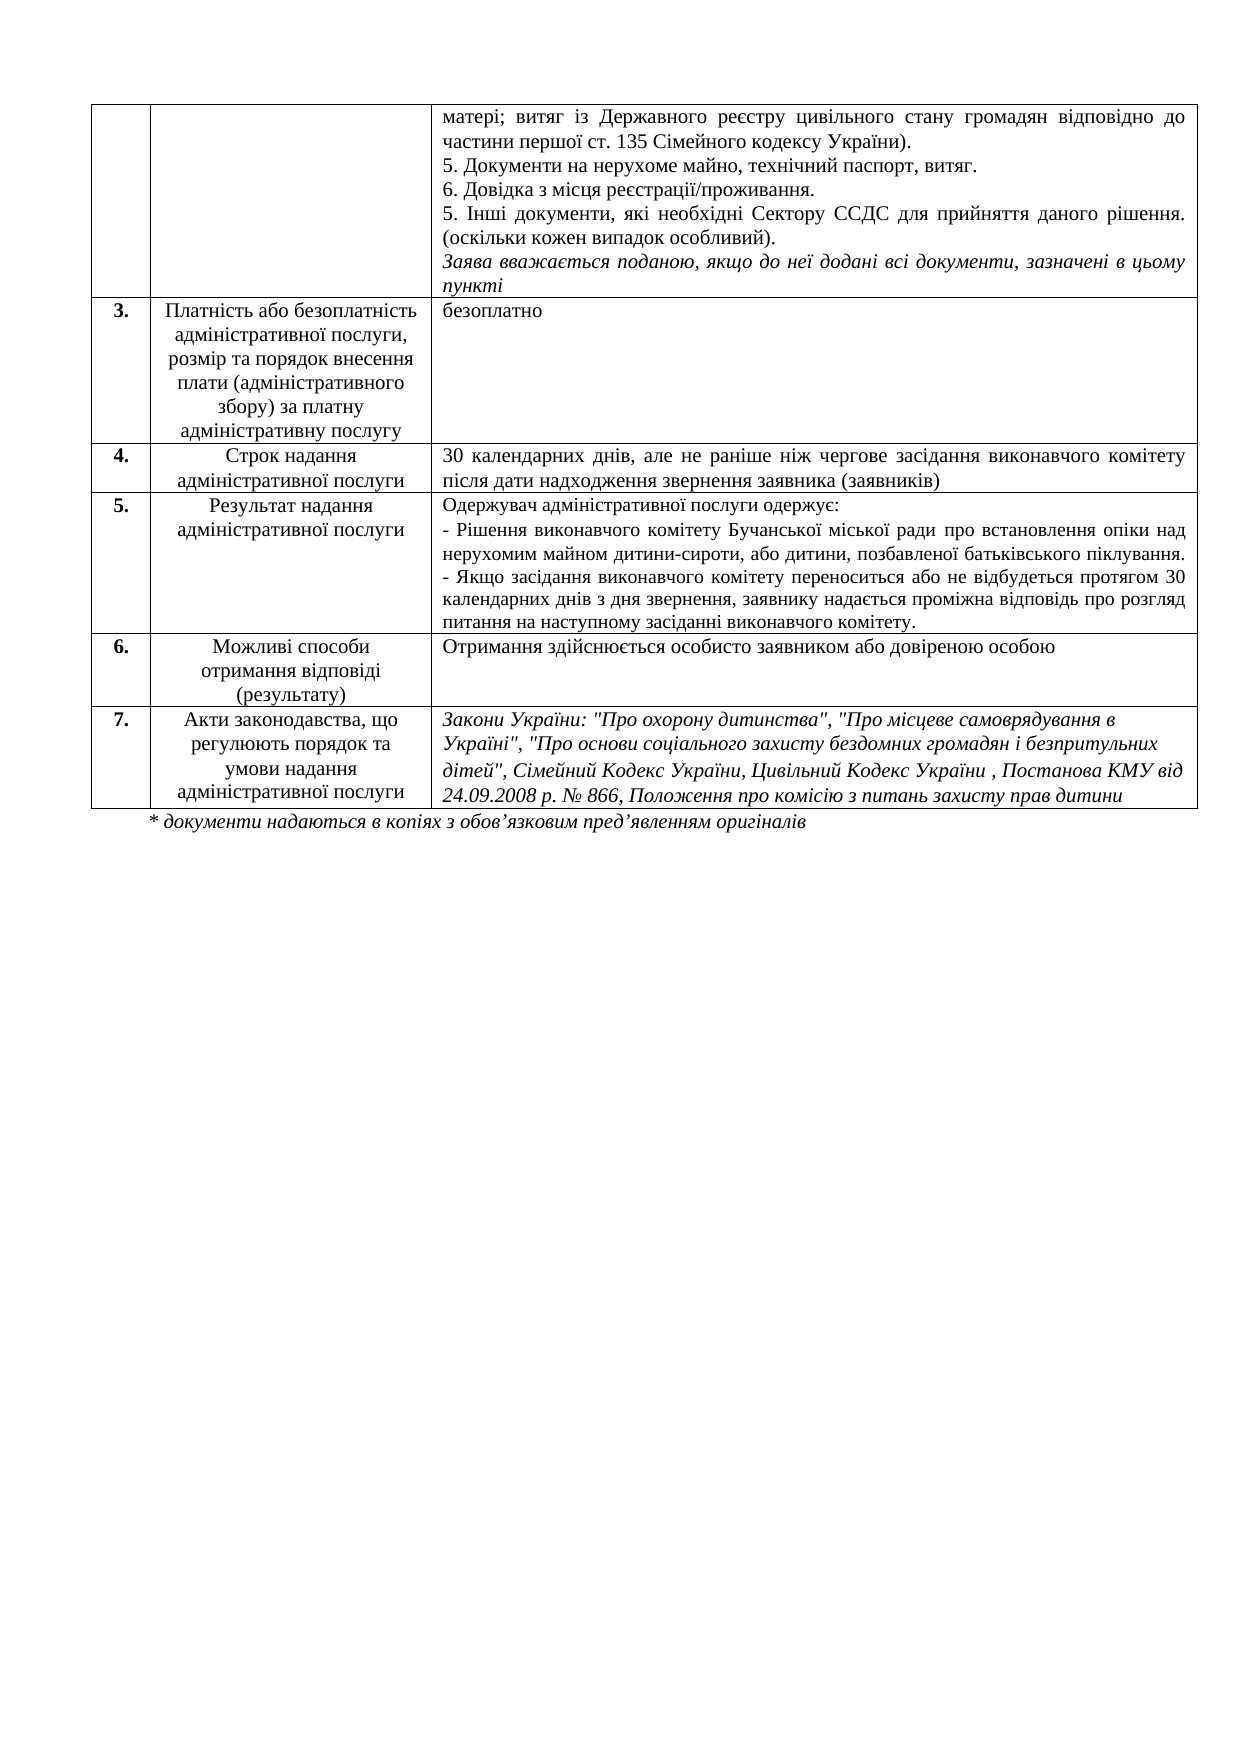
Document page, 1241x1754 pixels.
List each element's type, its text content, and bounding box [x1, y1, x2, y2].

text * документи надаються в копіях з обов’язковим пред’явленням оригіналів [148, 809, 1152, 833]
table_cell Закони України: "Про охорону дитинства", "Про місцеве самоврядування в Україні", "Про основи соціального захисту бездомних громадян і безпритульних дітей", Сімейний Кодекс України, Цивільний Кодекс України , Постанова КМУ від 24.09.2008 р. № 866, Положення про комісію з питань захисту прав дитини [432, 707, 1197, 807]
table_cell безоплатно [432, 298, 1197, 442]
table_cell 2. [92, 105, 150, 297]
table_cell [151, 105, 431, 297]
table_cell Строк надання адміністративної послуги [151, 444, 431, 492]
table_cell 5. [92, 493, 150, 633]
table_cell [432, 105, 1197, 297]
table_cell Одержувач адміністративної послуги одержує: - Рішення виконавчого комітету Бучанської міської ради про встановлення опіки над нерухомим майном дитини-сироти, або дитини, позбавленої батьківського піклування. - Якщо засідання виконавчого комітету переноситься або не відбудеться протягом 30 календарних днів з дня звернення, заявнику надається проміжна відповідь про розгляд питання на наступному засіданні виконавчого комітету. [432, 493, 1197, 633]
table_cell Платність або безоплатність адміністративної послуги, розмір та порядок внесення плати (адміністративного збору) за платну адміністративну послугу [151, 298, 218, 442]
table_cell Платність або безоплатність адміністративної послуги, розмір та порядок внесення плати (адміністративного збору) за платну адміністративну послугу [364, 298, 431, 442]
table_cell 3. [92, 298, 150, 442]
table_cell Можливі способи отримання відповіді (результату) [346, 634, 431, 706]
table_cell Можливі способи отримання відповіді (результату) [151, 634, 236, 706]
table_cell 4. [92, 444, 150, 492]
table_cell 6. [92, 634, 150, 706]
table_cell 30 календарних днів, але не раніше ніж чергове засідання виконавчого комітету після дати надходження звернення заявника (заявників) [432, 444, 1197, 492]
table_cell Результат надання адміністративної послуги [151, 493, 431, 633]
table_cell 7. [92, 707, 150, 807]
table_cell Отримання здійснюється особисто заявником або довіреною особою [432, 634, 1197, 706]
table_cell Акти законодавства, що регулюють порядок та умови надання адміністративної послуги [151, 707, 431, 807]
